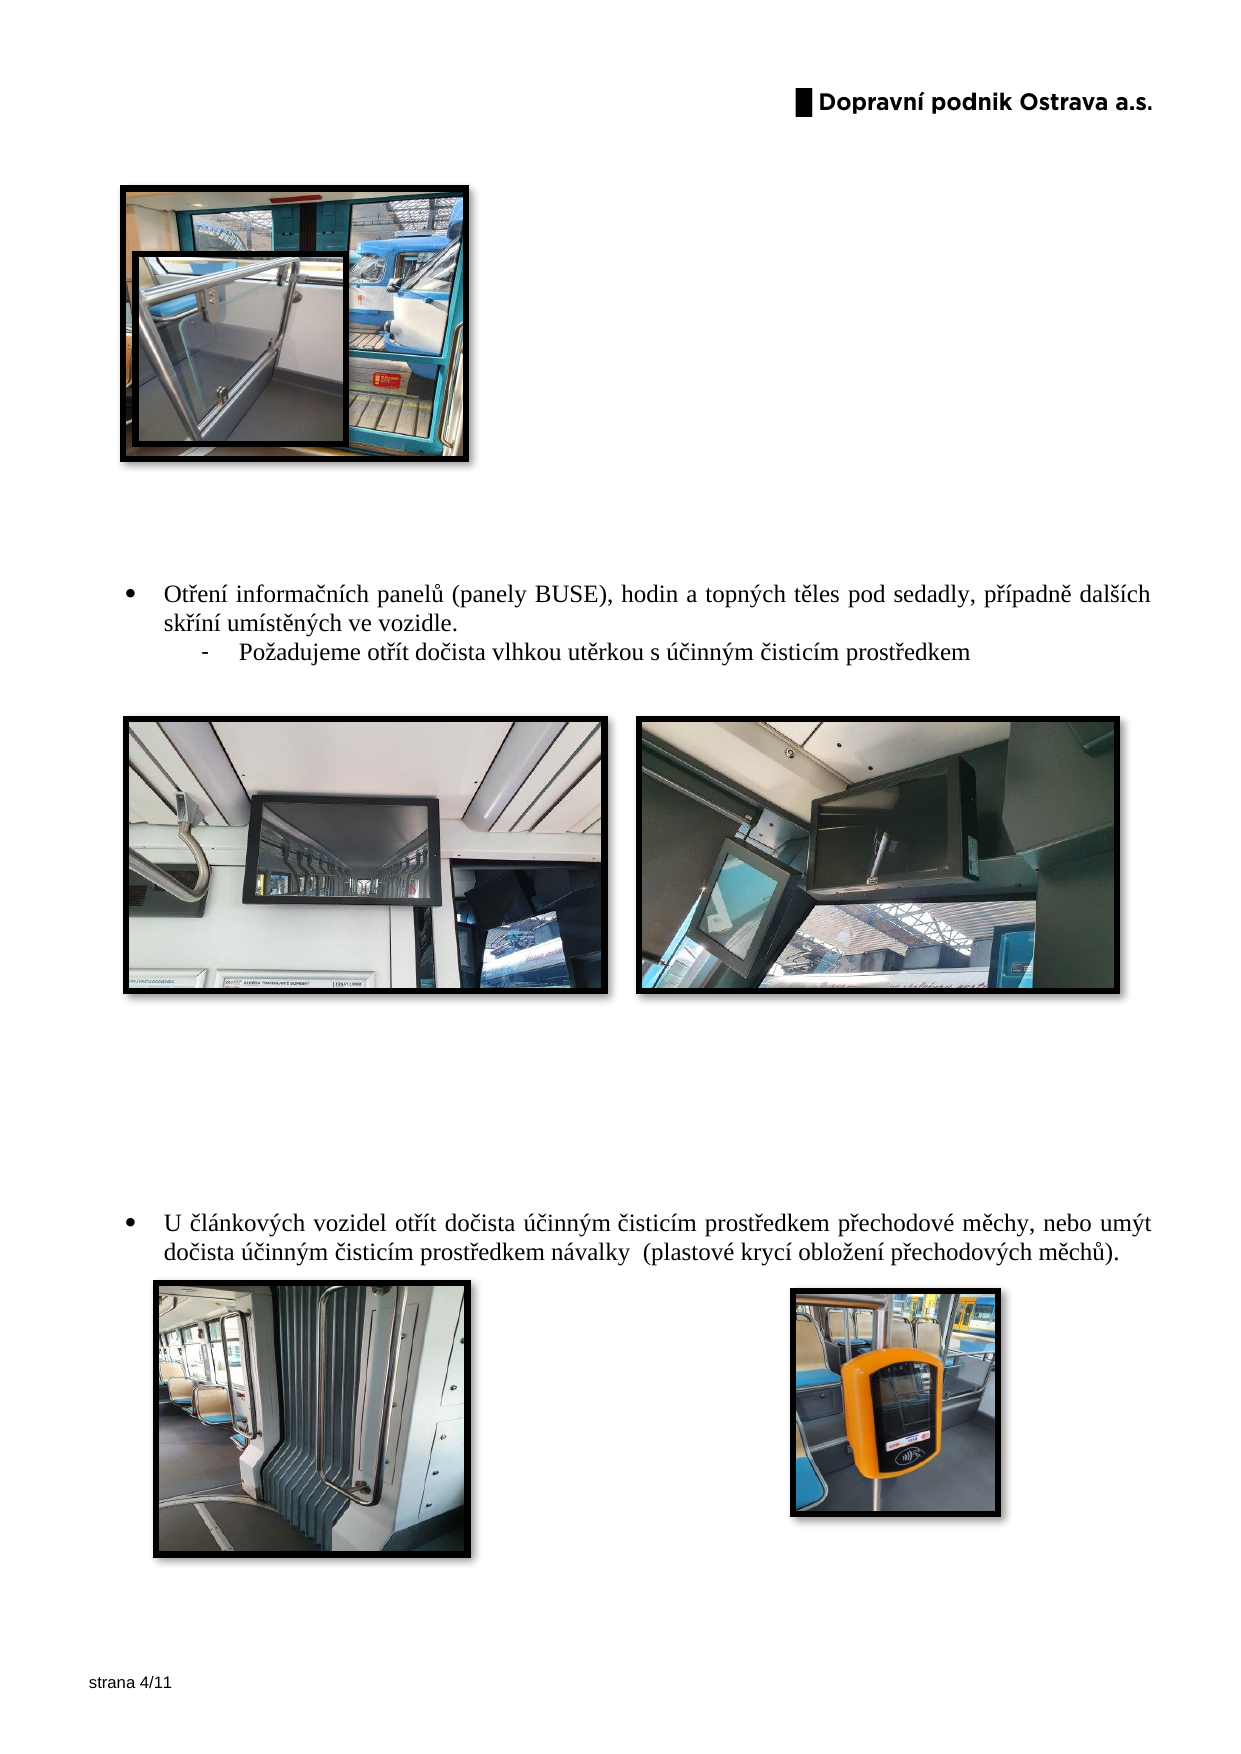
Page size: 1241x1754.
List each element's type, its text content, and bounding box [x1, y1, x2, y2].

picture [642, 722, 1114, 988]
picture [795, 88, 1152, 117]
list U článkových vozidel otřít dočista účinným čisticím prostředkem přechodové měchy, nebo umýt dočista účinným čisticím prostředkem návalky (plastové krycí obložení přechodových měchů). [126, 1208, 1152, 1266]
list Otření informačních panelů (panely BUSE), hodin a topných těles pod sedadly, případně dalších skříní umístěných ve vozidle. [126, 579, 1152, 636]
list Požadujeme otřít dočista vlhkou utěrkou s účinným čisticím prostředkem [201, 636, 1152, 667]
picture [126, 192, 463, 456]
picture [159, 1286, 464, 1551]
picture [129, 722, 601, 988]
picture [796, 1294, 995, 1511]
